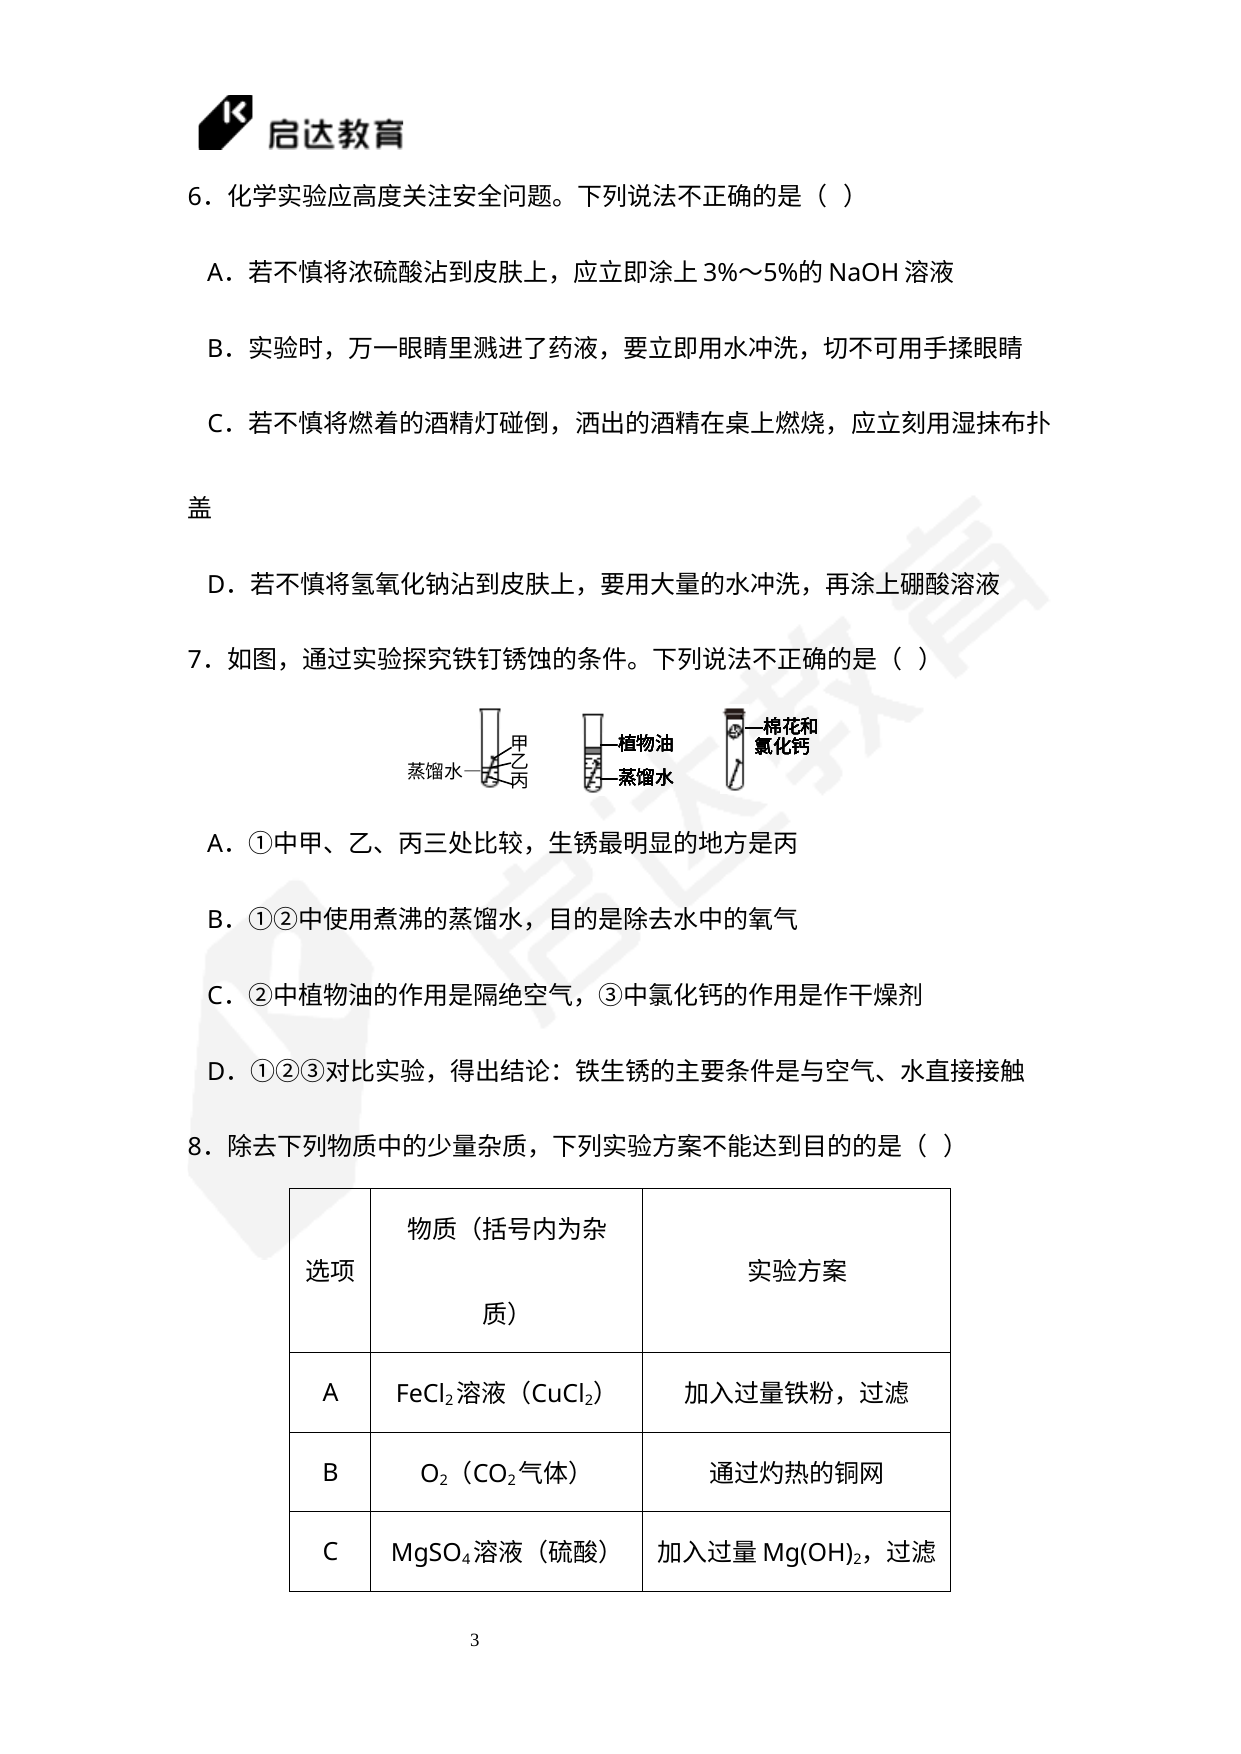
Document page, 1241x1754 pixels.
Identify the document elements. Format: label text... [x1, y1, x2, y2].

text B．①②中使用煮沸的蒸馏水，目的是除去水中的氧气 [187, 885, 1053, 950]
table_cell 加入过量Mg(OH)2，过滤 [643, 1512, 950, 1591]
picture [475, 704, 504, 791]
table_cell O2（CO2气体） [371, 1433, 642, 1511]
table_cell 通过灼热的铜网 [643, 1433, 950, 1511]
table_header 实验方案 [643, 1189, 950, 1352]
table_cell MgSO4溶液（硫酸） [371, 1512, 642, 1591]
text 8．除去下列物质中的少量杂质，下列实验方案不能达到目的的是（ ） [187, 1112, 1053, 1177]
text D．若不慎将氢氧化钠沾到皮肤上，要用大量的水冲洗，再涂上硼酸溶液 [187, 550, 1053, 615]
text 6．化学实验应高度关注安全问题。下列说法不正确的是（ ） [187, 162, 1053, 227]
table_cell B [290, 1433, 370, 1511]
text C．②中植物油的作用是隔绝空气，③中氯化钙的作用是作干燥剂 [187, 961, 1053, 1026]
picture [198, 95, 404, 150]
picture [720, 704, 749, 794]
text C．若不慎将燃着的酒精灯碰倒，洒出的酒精在桌上燃烧，应立刻用湿抹布扑盖 [187, 389, 1053, 539]
table_cell C [290, 1512, 370, 1591]
table_cell 加入过量铁粉，过滤 [643, 1353, 950, 1432]
picture [578, 711, 607, 796]
text A．①中甲、乙、丙三处比较，生锈最明显的地方是丙 [187, 809, 1053, 874]
table_header 物质（括号内为杂质） [371, 1189, 642, 1352]
table_cell A [290, 1353, 370, 1432]
text A．若不慎将浓硫酸沾到皮肤上，应立即涂上3%～5%的NaOH溶液 [187, 238, 1053, 303]
text D．①②③对比实验，得出结论：铁生锈的主要条件是与空气、水直接接触 [187, 1037, 1053, 1102]
text B．实验时，万一眼睛里溅进了药液，要立即用水冲洗，切不可用手揉眼睛 [187, 314, 1053, 379]
table_header 选项 [290, 1189, 370, 1352]
text 7．如图，通过实验探究铁钉锈蚀的条件。下列说法不正确的是（ ） [187, 626, 1053, 691]
table_cell FeCl2溶液（CuCl2） [371, 1353, 642, 1432]
